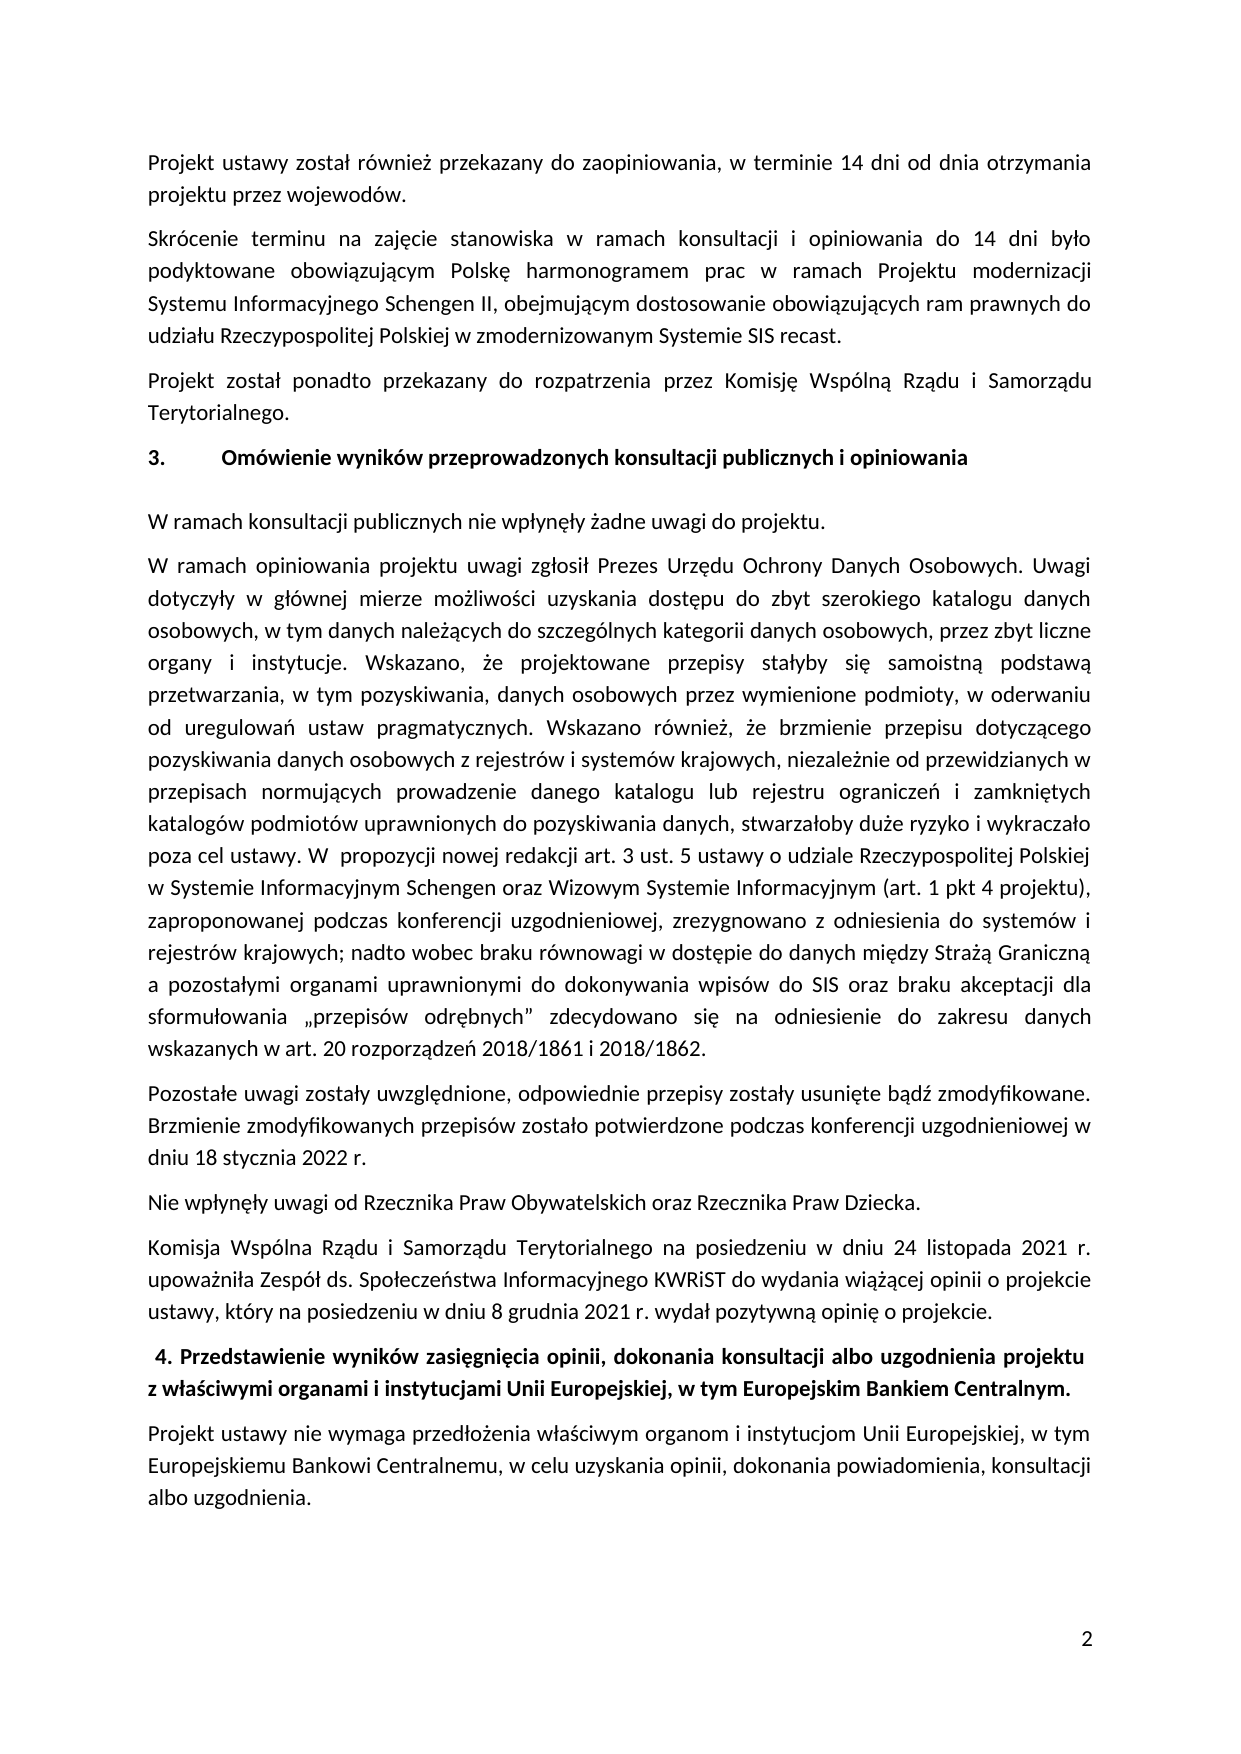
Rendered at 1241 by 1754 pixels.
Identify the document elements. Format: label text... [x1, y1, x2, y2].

list Omówienie wyników przeprowadzonych konsultacji publicznych i opiniowania [148, 443, 1093, 471]
list W ramach konsultacji publicznych nie wpłynęły żadne uwagi do projektu. [148, 507, 1093, 535]
text 4. Przedstawienie wyników zasięgnięcia opinii, dokonania konsultacji albo uzgodnienia projektu z właściwymi organami i instytucjami Unii Europejskiej, w tym Europejskim Bankiem Centralnym. [148, 1342, 1093, 1402]
text Pozostałe uwagi zostały uwzględnione, odpowiednie przepisy zostały usunięte bądź zmodyfikowane. Brzmienie zmodyfikowanych przepisów zostało potwierdzone podczas konferencji uzgodnieniowej w dniu 18 stycznia 2022 r. [148, 1079, 1093, 1172]
text Projekt został ponadto przekazany do rozpatrzenia przez Komisję Wspólną Rządu i Samorządu Terytorialnego. [148, 366, 1093, 426]
text Komisja Wspólna Rządu i Samorządu Terytorialnego na posiedzeniu w dniu 24 listopada 2021 r. upoważniła Zespół ds. Społeczeństwa Informacyjnego KWRiST do wydania wiążącej opinii o projekcie ustawy, który na posiedzeniu w dniu 8 grudnia 2021 r. wydał pozytywną opinię o projekcie. [148, 1233, 1093, 1325]
text Projekt ustawy został również przekazany do zaopiniowania, w terminie 14 dni od dnia otrzymania projektu przez wojewodów. [148, 148, 1093, 208]
text W ramach opiniowania projektu uwagi zgłosił Prezes Urzędu Ochrony Danych Osobowych. Uwagi dotyczyły w głównej mierze możliwości uzyskania dostępu do zbyt szerokiego katalogu danych osobowych, w tym danych należących do szczególnych kategorii danych osobowych, przez zbyt liczne organy i instytucje. Wskazano, że projektowane przepisy stałyby się samoistną podstawą przetwarzania, w tym pozyskiwania, danych osobowych przez wymienione podmioty, w oderwaniu od uregulowań ustaw pragmatycznych. Wskazano również, że brzmienie przepisu dotyczącego pozyskiwania danych osobowych z rejestrów i systemów krajowych, niezależnie od przewidzianych w przepisach normujących prowadzenie danego katalogu lub rejestru ograniczeń i zamkniętych katalogów podmiotów uprawnionych do pozyskiwania danych, stwarzałoby duże ryzyko i wykraczało poza cel ustawy. W propozycji nowej redakcji art. 3 ust. 5 ustawy o udziale Rzeczypospolitej Polskiej w Systemie Informacyjnym Schengen oraz Wizowym Systemie Informacyjnym (art. 1 pkt 4 projektu), zaproponowanej podczas konferencji uzgodnieniowej, zrezygnowano z odniesienia do systemów i rejestrów krajowych; nadto wobec braku równowagi w dostępie do danych między Strażą Graniczną a pozostałymi organami uprawnionymi do dokonywania wpisów do SIS oraz braku akceptacji dla sformułowania „przepisów odrębnych” zdecydowano się na odniesienie do zakresu danych wskazanych w art. 20 rozporządzeń 2018/1861 i 2018/1862. [148, 552, 1093, 1062]
text Projekt ustawy nie wymaga przedłożenia właściwym organom i instytucjom Unii Europejskiej, w tym Europejskiemu Bankowi Centralnemu, w celu uzyskania opinii, dokonania powiadomienia, konsultacji albo uzgodnienia. [148, 1419, 1093, 1511]
text Nie wpłynęły uwagi od Rzecznika Praw Obywatelskich oraz Rzecznika Praw Dziecka. [148, 1188, 1093, 1216]
text Skrócenie terminu na zajęcie stanowiska w ramach konsultacji i opiniowania do 14 dni było podyktowane obowiązującym Polskę harmonogramem prac w ramach Projektu modernizacji Systemu Informacyjnego Schengen II, obejmującym dostosowanie obowiązujących ram prawnych do udziału Rzeczypospolitej Polskiej w zmodernizowanym Systemie SIS recast. [148, 224, 1093, 349]
